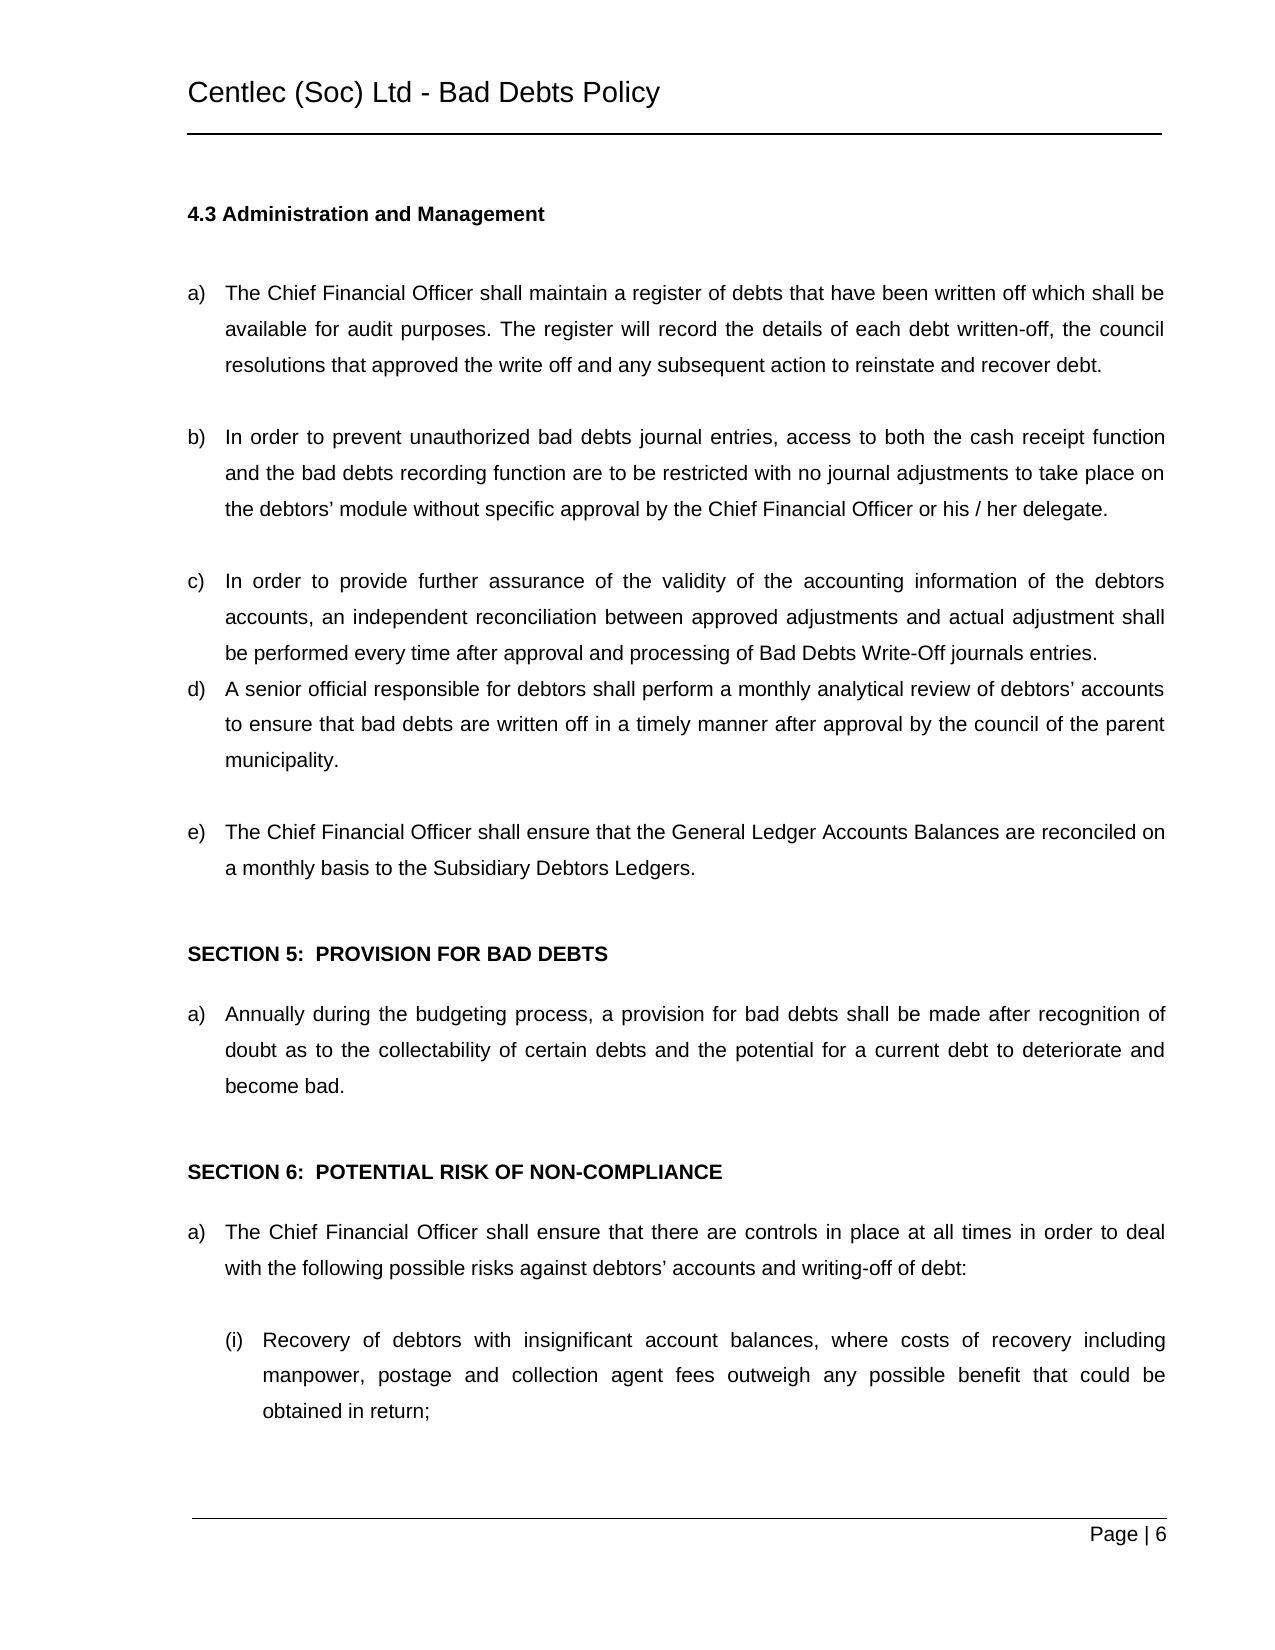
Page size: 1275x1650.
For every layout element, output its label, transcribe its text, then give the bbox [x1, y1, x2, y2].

subtitle SECTION 6: POTENTIAL RISK OF NON-COMPLIANCE [187, 1160, 1167, 1184]
list The Chief Financial Officer shall maintain a register of debts that have been written off which shall be available for audit purposes. The register will record the details of each debt written-off, the council resolutions that approved the write off and any subsequent action to reinstate and recover debt. [187, 281, 1167, 377]
list In order to provide further assurance of the validity of the accounting information of the debtors accounts, an independent reconciliation between approved adjustments and actual adjustment shall be performed every time after approval and processing of Bad Debts Write-Off journals entries. [187, 568, 1167, 664]
list In order to prevent unauthorized bad debts journal entries, access to both the cash receipt function and the bad debts recording function are to be restricted with no journal adjustments to take place on the debtors’ module without specific approval by the Chief Financial Officer or his / her delegate. [187, 425, 1167, 521]
subtitle SECTION 5: PROVISION FOR BAD DEBTS [187, 942, 1167, 966]
list The Chief Financial Officer shall ensure that there are controls in place at all times in order to deal with the following possible risks against debtors’ accounts and writing-off of debt: [187, 1219, 1167, 1279]
text 4.3 Administration and Management [187, 202, 1167, 226]
list Annually during the budgeting process, a provision for bad debts shall be made after recognition of doubt as to the collectability of certain debts and the potential for a current debt to deteriorate and become bad. [187, 1002, 1167, 1098]
list A senior official responsible for debtors shall perform a monthly analytical review of debtors’ accounts to ensure that bad debts are written off in a timely manner after approval by the council of the parent municipality. [187, 676, 1167, 772]
list The Chief Financial Officer shall ensure that the General Ledger Accounts Balances are reconciled on a monthly basis to the Subsidiary Debtors Ledgers. [187, 820, 1167, 880]
list Recovery of debtors with insignificant account balances, where costs of recovery including manpower, postage and collection agent fees outweigh any possible benefit that could be obtained in return; [225, 1327, 1167, 1423]
